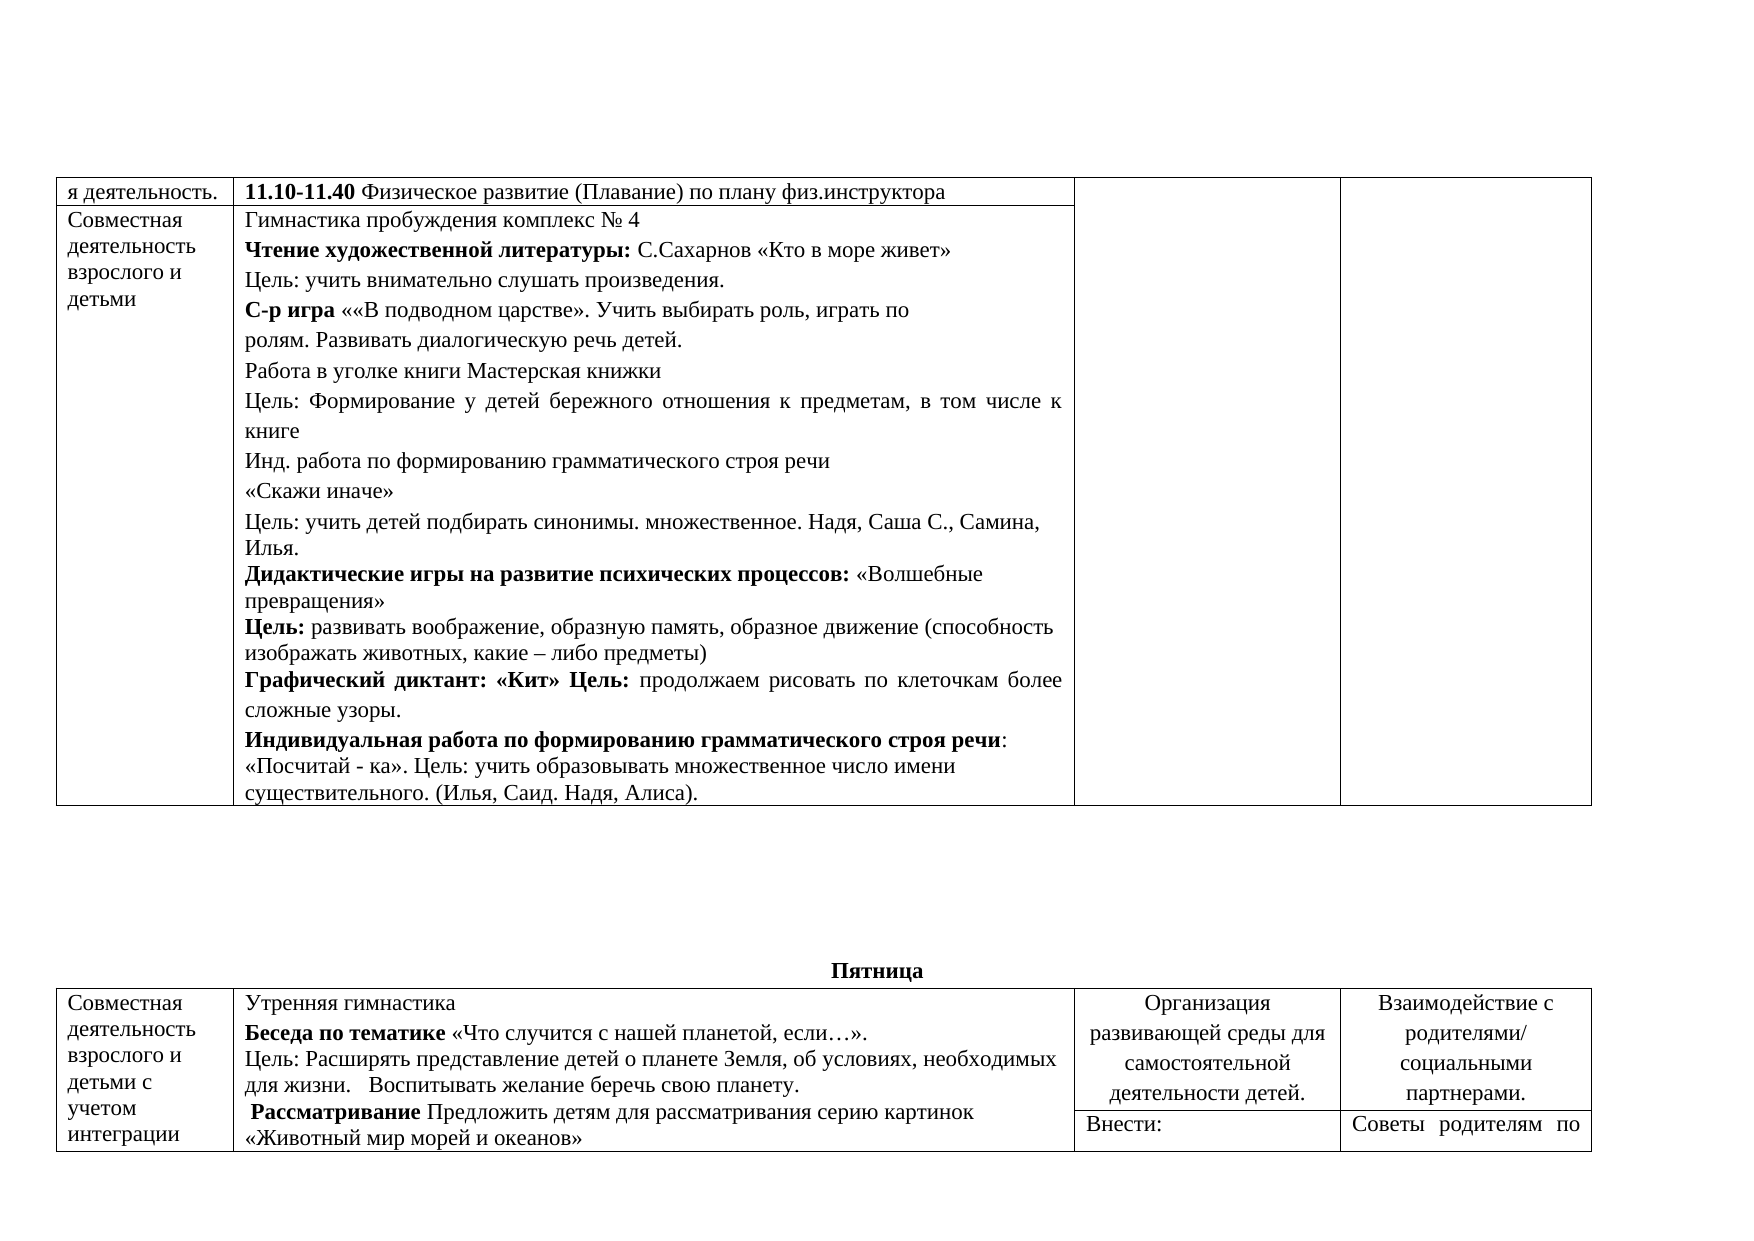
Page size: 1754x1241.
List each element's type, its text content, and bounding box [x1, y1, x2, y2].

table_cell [1341, 1111, 1591, 1151]
table_cell Гимнастика пробуждения комплекс № 4 Чтение художественной литературы: С.Сахарнов «Кто в море живет» Цель: учить внимательно слушать произведения. С-р игра ««В подводном царстве». Учить выбирать роль, играть по ролям. Развивать диалогическую речь детей. Работа в уголке книги Мастерская книжки Цель: Формирование у детей бережного отношения к предметам, в том числе к книге Инд. работа по формированию грамматического строя речи «Скажи иначе» Цель: учить детей подбирать синонимы. множественное. Надя, Саша С., Самина, Илья. Дидактические игры на развитие психических процессов: «Волшебные превращения» Цель: развивать воображение, образную память, образное движение (способность изображать животных, какие – либо предметы) Графический диктант: «Кит» Цель: продолжаем рисовать по клеточкам более сложные узоры. Индивидуальная работа по формированию грамматического строя речи: «Посчитай - ка». Цель: учить образовывать множественное число имени существительного. (Илья, Саид. Надя, Алиса). [234, 206, 1074, 805]
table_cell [57, 178, 233, 204]
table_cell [234, 178, 1074, 204]
table_cell Совместная деятельность взрослого и детьми [57, 206, 233, 805]
table_header Взаимодействие с родителями/ социальными партнерами. [1341, 989, 1591, 1109]
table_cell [1075, 1111, 1340, 1151]
table_header Совместная деятельность взрослого и детьми с учетом интеграции образовательных областей. [57, 989, 233, 1151]
text Пятница [118, 957, 1636, 984]
table_header Утренняя гимнастика Беседа по тематике «Что случится с нашей планетой, если…». Цель: Расширять представление детей о планете Земля, об условиях, необходимых для жизни. Воспитывать желание беречь свою планету. Рассматривание Предложить детям для рассматривания серию картинок «Животный мир морей и океанов» Инд. работа по конструированию Игры с крупным строительным материалом, переносными ширмами «Морское путешествие» - учить сооружать сложные конструкции, делая перекрытия, украшать постройки и использовать их в игре. Леня, Вика Н., Милана КГН совершенствовать культуру еды: умение правильно пользоваться столовыми приборами, есть аккуратно. Работа по воспитанию КГН, культуры поведения, общения: «Кто такой дежурный». Цель: Закреплять знания детей об обязанностях дежурных по столовой, занятиям, уголку природы. [234, 989, 1074, 1151]
table_header Организация развивающей среды для самостоятельной деятельности детей. [1075, 989, 1340, 1109]
